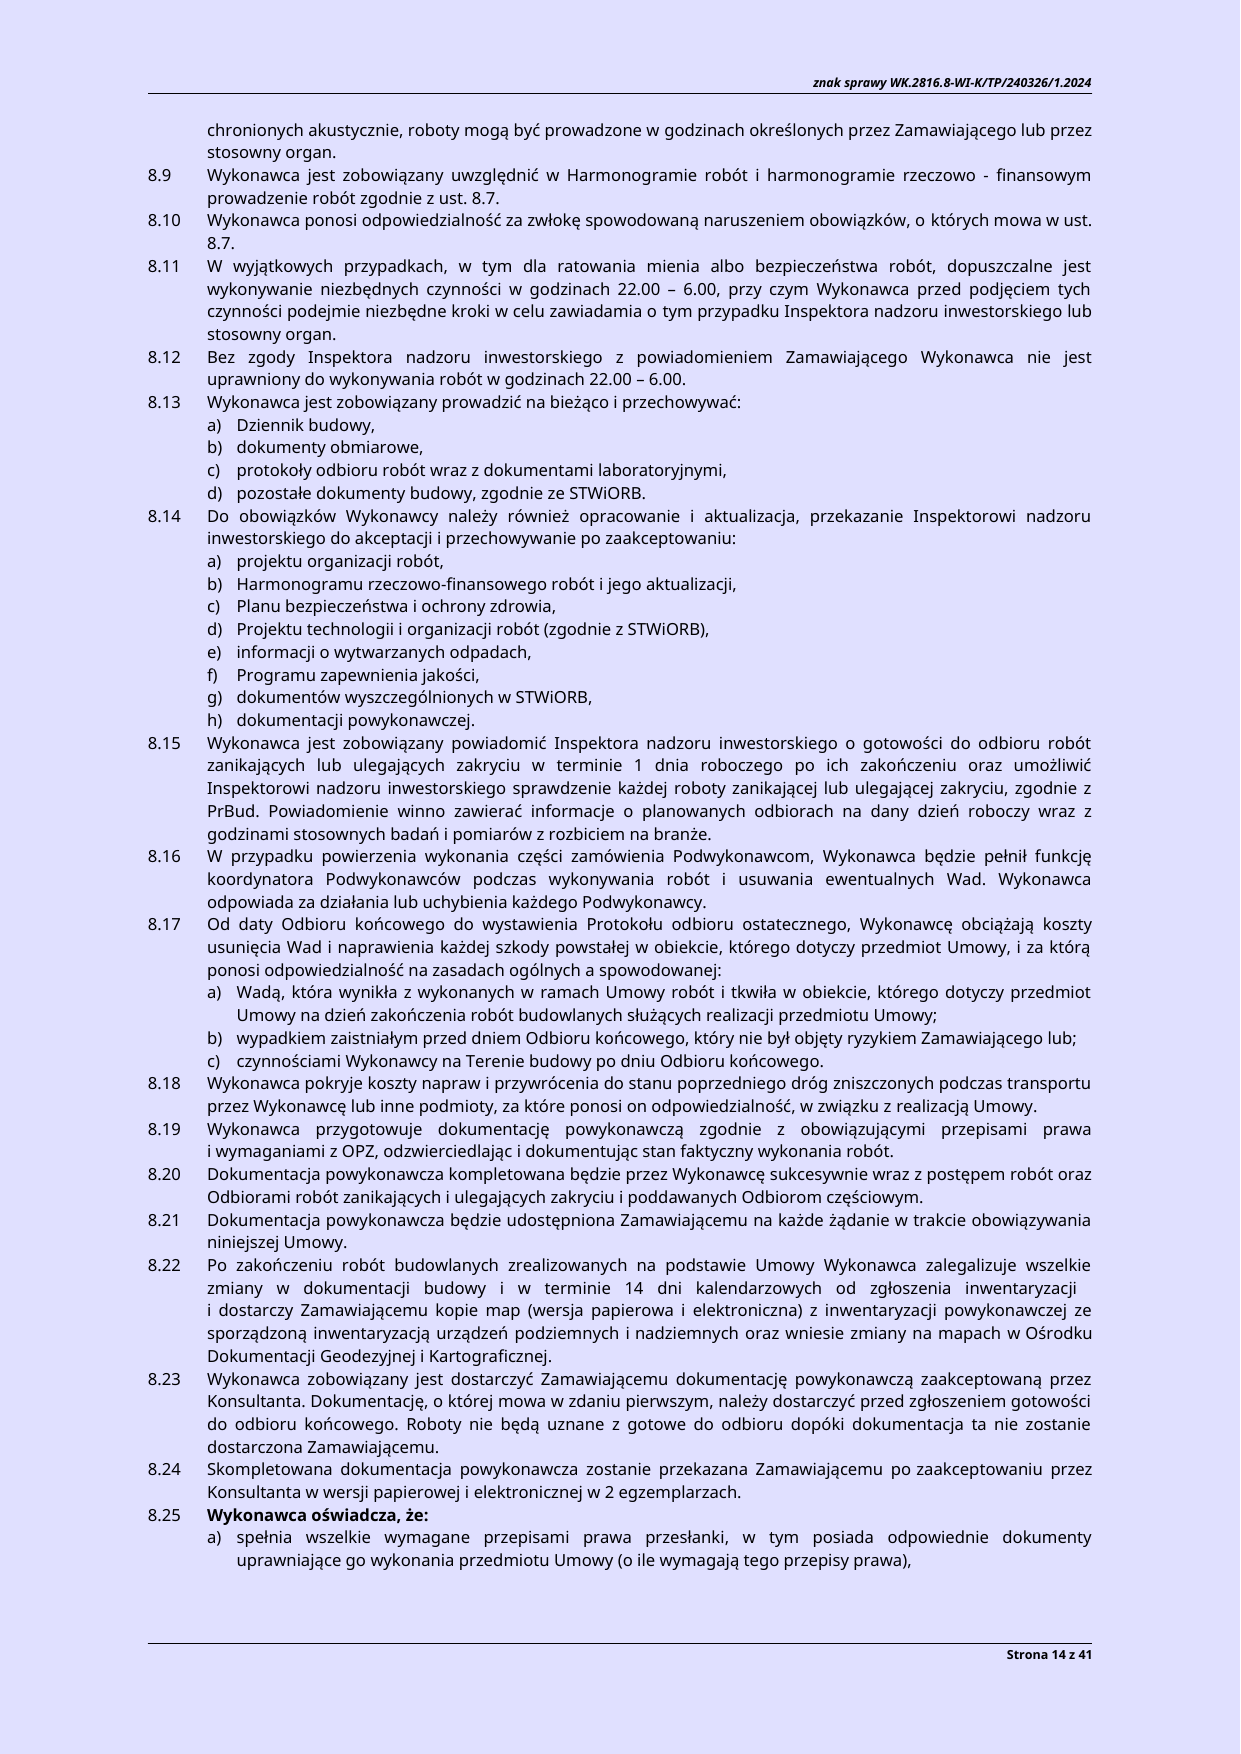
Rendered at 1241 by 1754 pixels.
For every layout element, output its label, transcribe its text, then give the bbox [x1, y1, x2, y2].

list Wykonawca przygotowuje dokumentację powykonawczą zgodnie z obowiązującymi przepisami prawa i wymaganiami z OPZ, odzwierciedlając i dokumentując stan faktyczny wykonania robót. [148, 1117, 1092, 1163]
list Wadą, która wynikła z wykonanych w ramach Umowy robót i tkwiła w obiekcie, którego dotyczy przedmiot Umowy na dzień zakończenia robót budowlanych służących realizacji przedmiotu Umowy; [207, 981, 1092, 1026]
list Od daty Odbioru końcowego do wystawienia Protokołu odbioru ostatecznego, Wykonawcę obciążają koszty usunięcia Wad i naprawienia każdej szkody powstałej w obiekcie, którego dotyczy przedmiot Umowy, i za którą ponosi odpowiedzialność na zasadach ogólnych a spowodowanej: [148, 913, 1092, 981]
list Harmonogramu rzeczowo-finansowego robót i jego aktualizacji, [207, 572, 1092, 595]
list projektu organizacji robót, [207, 549, 1092, 572]
list Wykonawca ponosi odpowiedzialność za zwłokę spowodowaną naruszeniem obowiązków, o których mowa w ust. 8.7. [148, 209, 1092, 254]
list protokoły odbioru robót wraz z dokumentami laboratoryjnymi, [207, 459, 1092, 481]
list Wykonawca jest zobowiązany uwzględnić w Harmonogramie robót i harmonogramie rzeczowo - finansowym prowadzenie robót zgodnie z ust. 8.7. [148, 163, 1092, 209]
list Po zakończeniu robót budowlanych zrealizowanych na podstawie Umowy Wykonawca zalegalizuje wszelkie zmiany w dokumentacji budowy i w terminie 14 dni kalendarzowych od zgłoszenia inwentaryzacji i dostarczy Zamawiającemu kopie map (wersja papierowa i elektroniczna) z inwentaryzacji powykonawczej ze sporządzoną inwentaryzacją urządzeń podziemnych i nadziemnych oraz wniesie zmiany na mapach w Ośrodku Dokumentacji Geodezyjnej i Kartograficznej. [148, 1253, 1092, 1367]
list W wyjątkowych przypadkach, w tym dla ratowania mienia albo bezpieczeństwa robót, dopuszczalne jest wykonywanie niezbędnych czynności w godzinach 22.00 – 6.00, przy czym Wykonawca przed podjęciem tych czynności podejmie niezbędne kroki w celu zawiadamia o tym przypadku Inspektora nadzoru inwestorskiego lub stosowny organ. [148, 254, 1092, 345]
list Wykonawca zobowiązany jest dostarczyć Zamawiającemu dokumentację powykonawczą zaakceptowaną przez Konsultanta. Dokumentację, o której mowa w zdaniu pierwszym, należy dostarczyć przed zgłoszeniem gotowości do odbioru końcowego. Roboty nie będą uznane z gotowe do odbioru dopóki dokumentacja ta nie zostanie dostarczona Zamawiającemu. [148, 1367, 1092, 1458]
list Wykonawca jest zobowiązany prowadzić na bieżąco i przechowywać: [148, 391, 1092, 413]
list informacji o wytwarzanych odpadach, [207, 640, 1092, 663]
list Wykonawca oświadcza, że: [148, 1503, 1092, 1526]
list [148, 118, 1092, 163]
list Dziennik budowy, [207, 413, 1092, 436]
list dokumenty obmiarowe, [207, 436, 1092, 459]
list W przypadku powierzenia wykonania części zamówienia Podwykonawcom, Wykonawca będzie pełnił funkcję koordynatora Podwykonawców podczas wykonywania robót i usuwania ewentualnych Wad. Wykonawca odpowiada za działania lub uchybienia każdego Podwykonawcy. [148, 845, 1092, 913]
list Dokumentacja powykonawcza będzie udostępniona Zamawiającemu na każde żądanie w trakcie obowiązywania niniejszej Umowy. [148, 1208, 1092, 1253]
list wypadkiem zaistniałym przed dniem Odbioru końcowego, który nie był objęty ryzykiem Zamawiającego lub; [207, 1026, 1092, 1049]
list czynnościami Wykonawcy na Terenie budowy po dniu Odbioru końcowego. [207, 1049, 1092, 1072]
list Planu bezpieczeństwa i ochrony zdrowia, [207, 595, 1092, 618]
list dokumentacji powykonawczej. [207, 708, 1092, 731]
list Skompletowana dokumentacja powykonawcza zostanie przekazana Zamawiającemu po zaakceptowaniu przez Konsultanta w wersji papierowej i elektronicznej w 2 egzemplarzach. [148, 1458, 1092, 1503]
list Do obowiązków Wykonawcy należy również opracowanie i aktualizacja, przekazanie Inspektorowi nadzoru inwestorskiego do akceptacji i przechowywanie po zaakceptowaniu: [148, 504, 1092, 549]
list Programu zapewnienia jakości, [207, 663, 1092, 686]
list Wykonawca jest zobowiązany powiadomić Inspektora nadzoru inwestorskiego o gotowości do odbioru robót zanikających lub ulegających zakryciu w terminie 1 dnia roboczego po ich zakończeniu oraz umożliwić Inspektorowi nadzoru inwestorskiego sprawdzenie każdej roboty zanikającej lub ulegającej zakryciu, zgodnie z PrBud. Powiadomienie winno zawierać informacje o planowanych odbiorach na dany dzień roboczy wraz z godzinami stosownych badań i pomiarów z rozbiciem na branże. [148, 731, 1092, 845]
list Projektu technologii i organizacji robót (zgodnie z STWiORB), [207, 618, 1092, 640]
list pozostałe dokumenty budowy, zgodnie ze STWiORB. [207, 481, 1092, 504]
list spełnia wszelkie wymagane przepisami prawa przesłanki, w tym posiada odpowiednie dokumenty uprawniające go wykonania przedmiotu Umowy (o ile wymagają tego przepisy prawa), [207, 1526, 1092, 1571]
list dokumentów wyszczególnionych w STWiORB, [207, 686, 1092, 708]
list Bez zgody Inspektora nadzoru inwestorskiego z powiadomieniem Zamawiającego Wykonawca nie jest uprawniony do wykonywania robót w godzinach 22.00 – 6.00. [148, 345, 1092, 391]
list Wykonawca pokryje koszty napraw i przywrócenia do stanu poprzedniego dróg zniszczonych podczas transportu przez Wykonawcę lub inne podmioty, za które ponosi on odpowiedzialność, w związku z realizacją Umowy. [148, 1072, 1092, 1117]
list Dokumentacja powykonawcza kompletowana będzie przez Wykonawcę sukcesywnie wraz z postępem robót oraz Odbiorami robót zanikających i ulegających zakryciu i poddawanych Odbiorom częściowym. [148, 1163, 1092, 1208]
